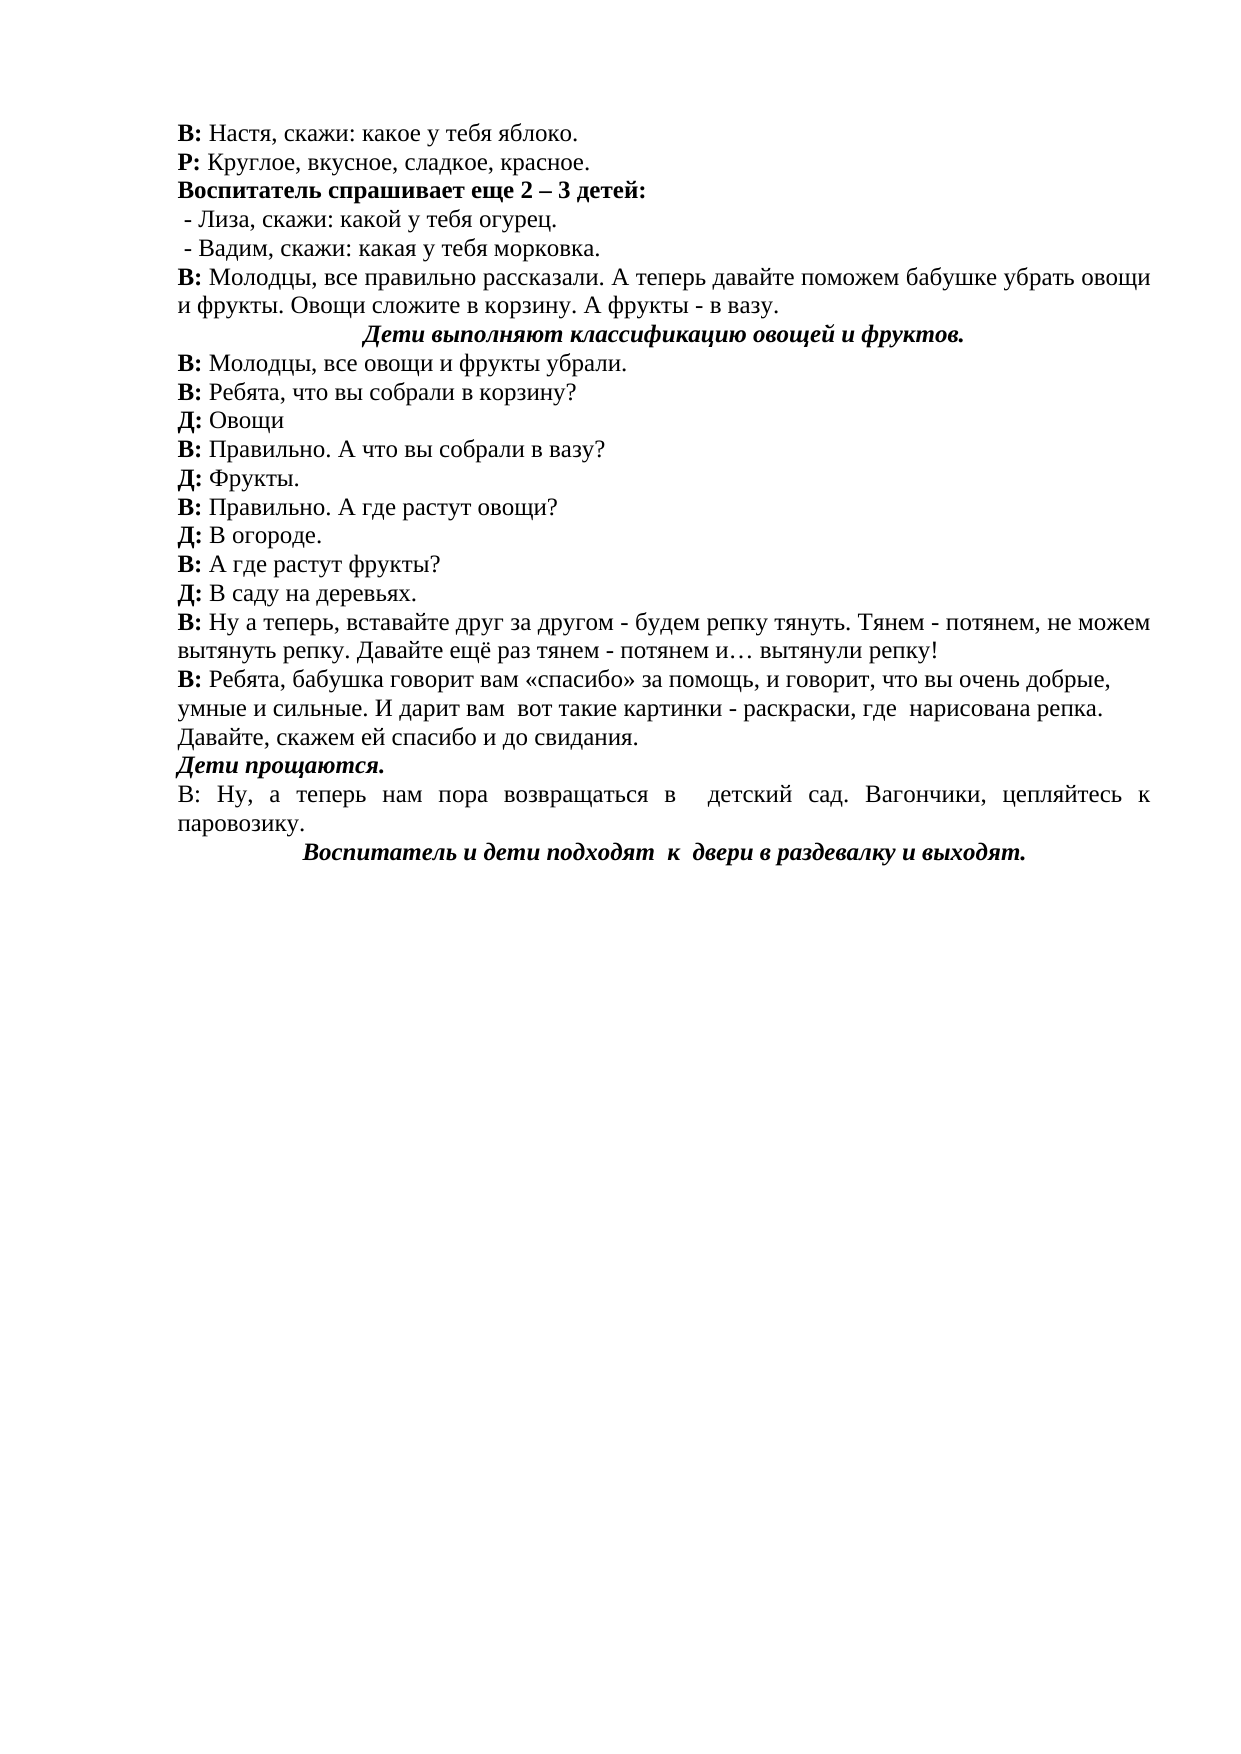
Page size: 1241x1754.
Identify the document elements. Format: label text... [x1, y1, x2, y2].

text Воспитатель спрашивает еще 2 – 3 детей: [177, 176, 1152, 204]
text Р: Круглое, вкусное, сладкое, красное. [177, 147, 1152, 176]
text Дети выполняют классификацию овощей и фруктов. [177, 319, 1152, 348]
text В: Молодцы, все овощи и фрукты убрали. [177, 348, 1152, 377]
text В: Ребята, что вы собрали в корзину? [177, 377, 1152, 406]
text В: Ну а теперь, вставайте друг за другом - будем репку тянуть. Тянем - потянем, не можем вытянуть репку. Давайте ещё раз тянем - потянем и… вытянули репку! [177, 607, 1152, 664]
text В: Правильно. А что вы собрали в вазу? [177, 434, 1152, 463]
text В: Молодцы, все правильно рассказали. А теперь давайте поможем бабушке убрать овощи и фрукты. Овощи сложите в корзину. А фрукты - в вазу. [177, 262, 1152, 319]
text В: Ребята, бабушка говорит вам «спасибо» за помощь, и говорит, что вы очень добрые, умные и сильные. И дарит вам вот такие картинки - раскраски, где нарисована репка. Давайте, скажем ей спасибо и до свидания. [177, 664, 1152, 751]
text Д: В огороде. [177, 521, 1152, 549]
text В: Настя, скажи: какое у тебя яблоко. [177, 118, 1152, 147]
text В: Ну, а теперь нам пора возвращаться в детский сад. Вагончики, цепляйтесь к паровозику. [177, 779, 1152, 837]
text - Вадим, скажи: какая у тебя морковка. [177, 233, 1152, 262]
text Д: Фрукты. [177, 463, 1152, 492]
text Дети прощаются. [177, 751, 1152, 779]
text В: А где растут фрукты? [177, 549, 1152, 578]
text - Лиза, скажи: какой у тебя огурец. [177, 204, 1152, 233]
text Д: Овощи [177, 406, 1152, 434]
text В: Правильно. А где растут овощи? [177, 492, 1152, 521]
text Воспитатель и дети подходят к двери в раздевалку и выходят. [177, 837, 1152, 866]
text Д: В саду на деревьях. [177, 578, 1152, 607]
